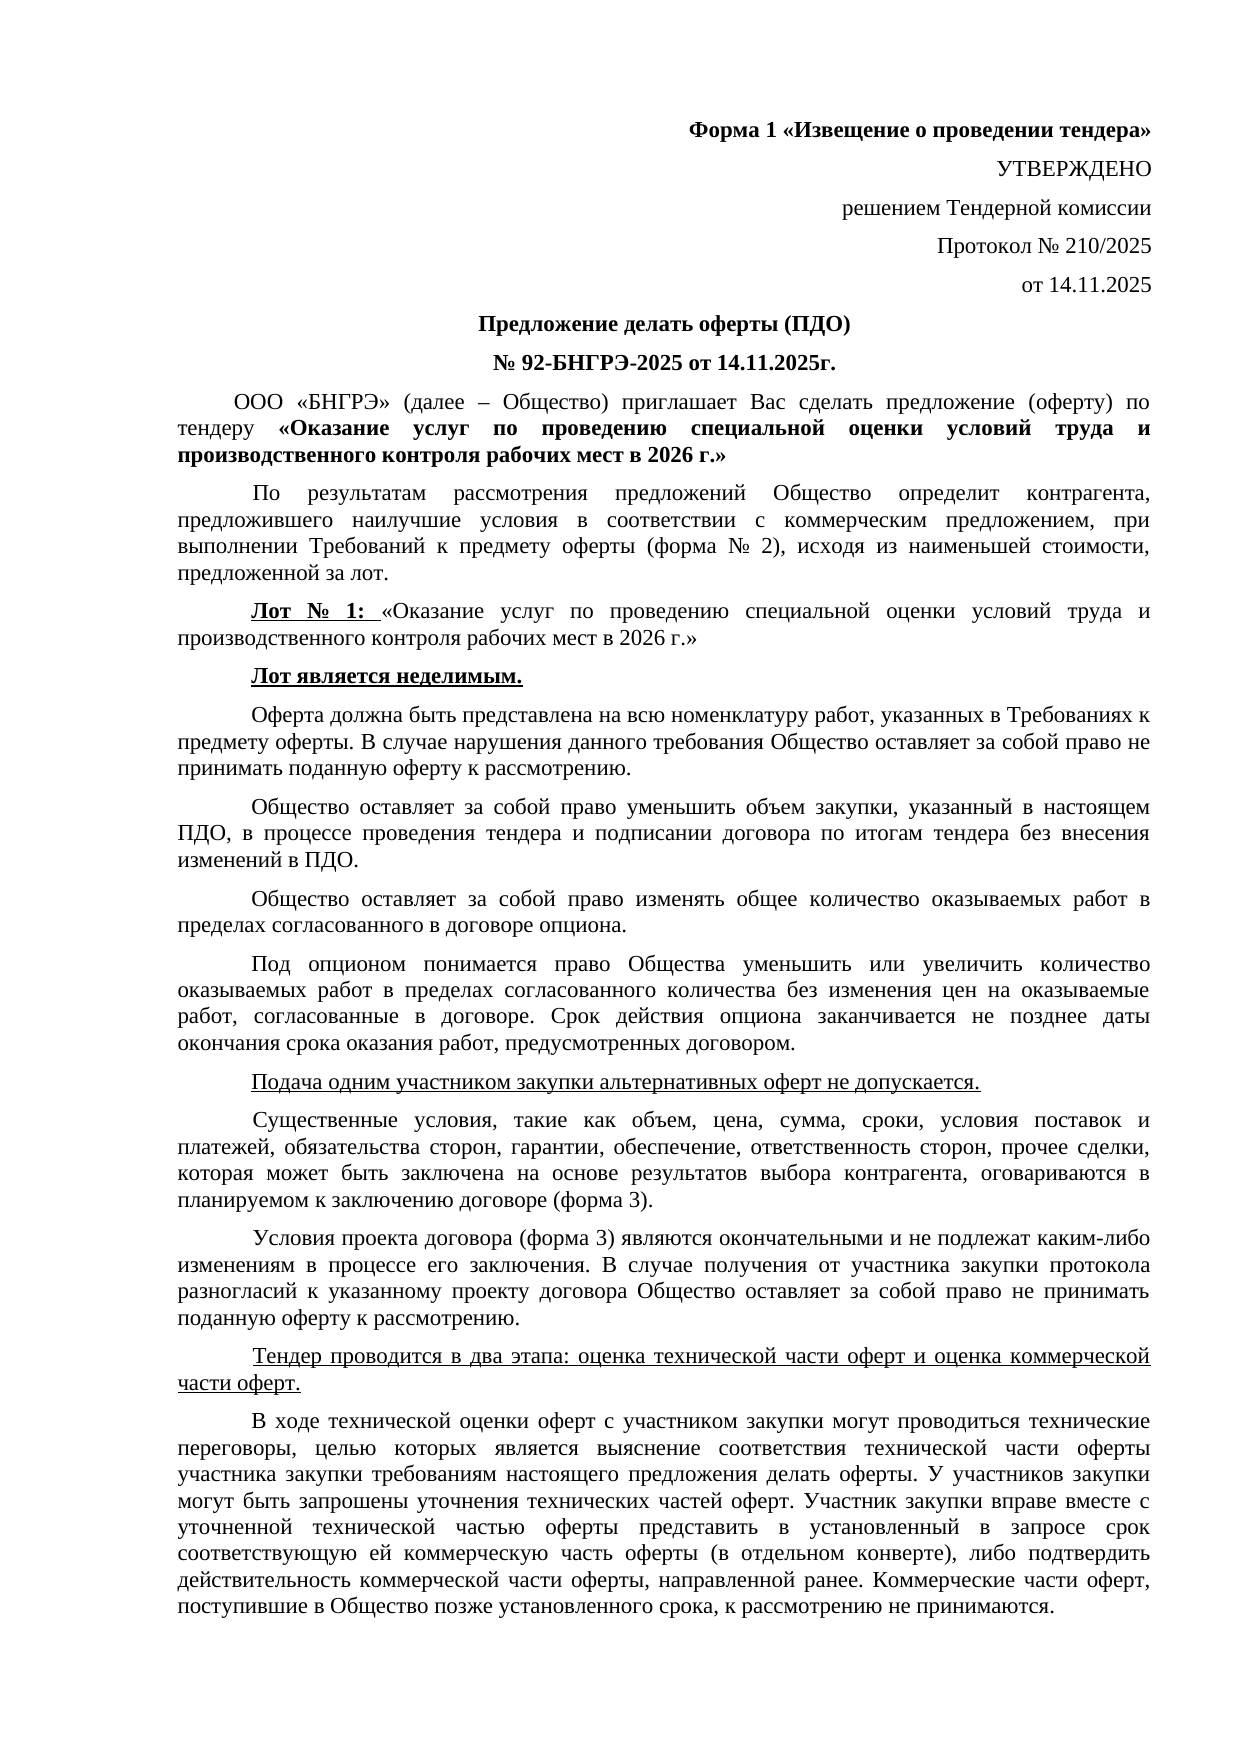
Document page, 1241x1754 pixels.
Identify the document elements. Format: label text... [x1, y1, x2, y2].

text Оферта должна быть представлена на всю номенклатуру работ, указанных в Требованиях к предмету оферты. В случае нарушения данного требования Общество оставляет за собой право не принимать поданную оферту к рассмотрению. [177, 701, 1152, 781]
text Под опционом понимается право Общества уменьшить или увеличить количество оказываемых работ в пределах согласованного количества без изменения цен на оказываемые работ, согласованные в договоре. Срок действия опциона заканчивается не позднее даты окончания срока оказания работ, предусмотренных договором. [177, 950, 1152, 1055]
text Условия проекта договора (форма 3) являются окончательными и не подлежат каким-либо изменениям в процессе его заключения. В случае получения от участника закупки протокола разногласий к указанному проекту договора Общество оставляет за собой право не принимать поданную оферту к рассмотрению. [177, 1224, 1152, 1330]
text УТВЕРЖДЕНО [177, 155, 1152, 181]
text Протокол № 210/2025 [177, 232, 1152, 259]
text от 14.11.2025 [177, 271, 1152, 298]
text Тендер проводится в два этапа: оценка технической части оферт и оценка коммерческой части оферт. [177, 1342, 1152, 1395]
list В ходе технической оценки оферт с участником закупки могут проводиться технические переговоры, целью которых является выяснение соответствия технической части оферты участника закупки требованиям настоящего предложения делать оферты. У участников закупки могут быть запрошены уточнения технических частей оферт. Участник закупки вправе вместе с уточненной технической частью оферты представить в установленный в запросе срок соответствующую ей коммерческую часть оферты (в отдельном конверте), либо подтвердить действительность коммерческой части оферты, направленной ранее. Коммерческие части оферт, поступившие в Общество позже установленного срока, к рассмотрению не принимаются. [177, 1408, 1152, 1618]
text ООО «БНГРЭ» (далее – Общество) приглашает Вас сделать предложение (оферту) по тендеру «Оказание услуг по проведению специальной оценки условий труда и производственного контроля рабочих мест в 2026 г.» [177, 388, 1152, 467]
text решением Тендерной комиссии [177, 194, 1152, 220]
text По результатам рассмотрения предложений Общество определит контрагента, предложившего наилучшие условия в соответствии с коммерческим предложением, при выполнении Требований к предмету оферты (форма № 2), исходя из наименьшей стоимости, предложенной за лот. [177, 479, 1152, 585]
text Лот № 1: «Оказание услуг по проведению специальной оценки условий труда и производственного контроля рабочих мест в 2026 г.» [177, 597, 1152, 650]
text Лот является неделимым. [177, 663, 1152, 689]
text Общество оставляет за собой право изменять общее количество оказываемых работ в пределах согласованного в договоре опциона. [177, 884, 1152, 937]
text № 92-БНГРЭ-2025 от 14.11.2025г. [177, 349, 1152, 375]
text Общество оставляет за собой право уменьшить объем закупки, указанный в настоящем ПДО, в процессе проведения тендера и подписании договора по итогам тендера без внесения изменений в ПДО. [177, 793, 1152, 872]
text Предложение делать оферты (ПДО) [177, 310, 1152, 337]
text Подача одним участником закупки альтернативных оферт не допускается. [177, 1068, 1152, 1094]
text Форма 1 «Извещение о проведении тендера» [177, 116, 1152, 142]
text Существенные условия, такие как объем, цена, сумма, сроки, условия поставок и платежей, обязательства сторон, гарантии, обеспечение, ответственность сторон, прочее сделки, которая может быть заключена на основе результатов выбора контрагента, оговариваются в планируемом к заключению договоре (форма 3). [177, 1107, 1152, 1212]
